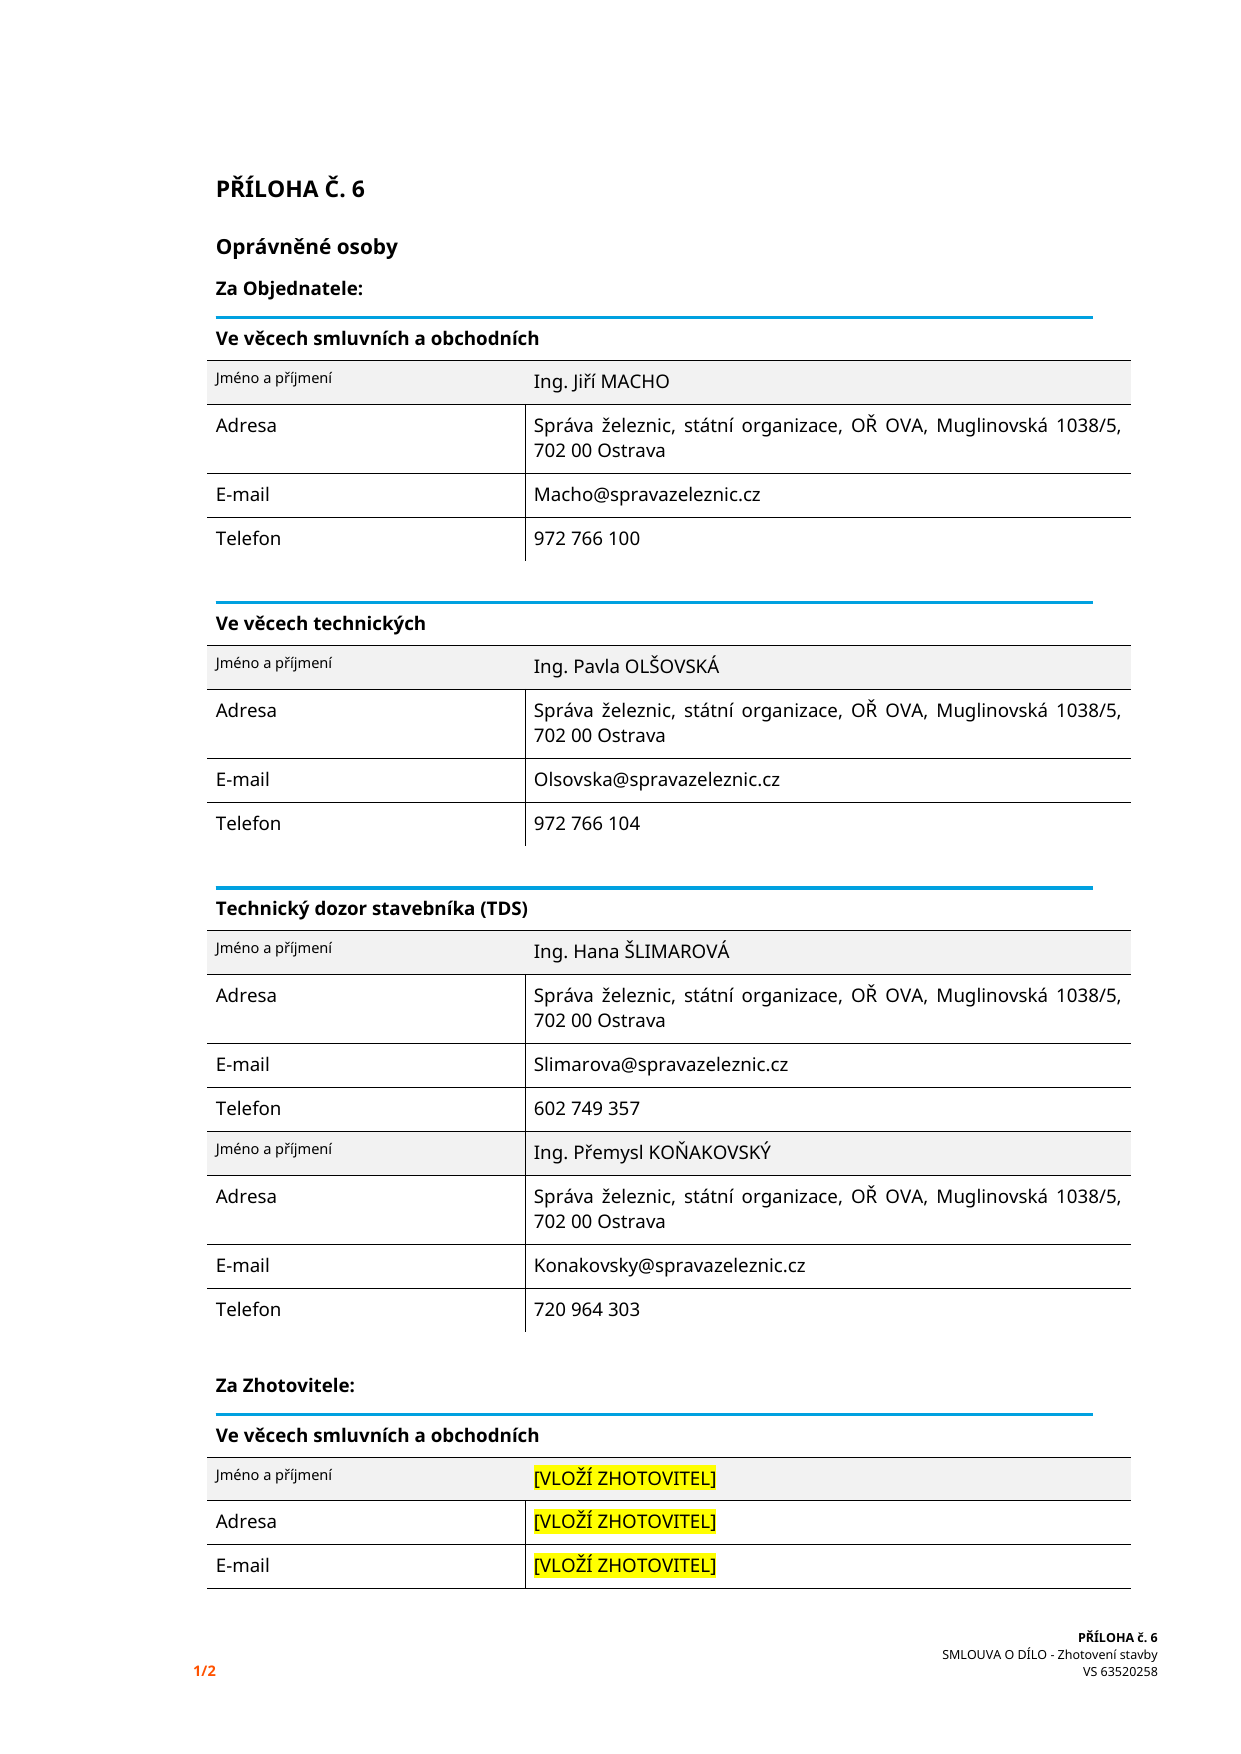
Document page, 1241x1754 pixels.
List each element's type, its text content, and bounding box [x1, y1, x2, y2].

table_cell Adresa [207, 1501, 525, 1544]
text Příloha č. 6 [216, 172, 1093, 204]
table_cell 972 766 100 [526, 518, 1131, 561]
table_cell Adresa [207, 405, 525, 473]
table_header Jméno a příjmení [207, 1458, 526, 1500]
table_cell Telefon [207, 518, 525, 561]
table_cell Konakovsky@spravazeleznic.cz [526, 1245, 1131, 1288]
table_cell Adresa [207, 975, 525, 1043]
table_cell 720 964 303 [526, 1289, 1131, 1332]
text Ve věcech technických [216, 604, 1093, 636]
table_header Jméno a příjmení [207, 361, 526, 404]
table_cell Macho@spravazeleznic.cz [526, 474, 1131, 517]
table_cell Telefon [207, 1088, 525, 1131]
table_cell [VLOŽÍ ZHOTOVITEL] [526, 1545, 1131, 1588]
table_header Ing. Pavla OLŠOVSKÁ [526, 646, 1131, 689]
table_cell 602 749 357 [526, 1088, 1131, 1131]
table_cell Adresa [207, 690, 525, 758]
table_header Jméno a příjmení [207, 646, 526, 689]
table_cell E-mail [207, 1245, 525, 1288]
table_cell 972 766 104 [526, 803, 1131, 846]
table_cell [VLOŽÍ ZHOTOVITEL] [526, 1501, 1131, 1544]
table_cell Telefon [207, 1289, 525, 1332]
table_cell Olsovska@spravazeleznic.cz [526, 759, 1131, 802]
table_cell Ing. Přemysl KOŇAKOVSKÝ [526, 1132, 1131, 1175]
table_cell E-mail [207, 474, 525, 517]
table_cell Jméno a příjmení [207, 1132, 525, 1175]
table_cell Správa železnic, státní organizace, OŘ OVA, Muglinovská 1038/5, 702 00 Ostrava [526, 690, 1131, 758]
text Za Zhotovitele: [216, 1372, 1093, 1398]
table_header [VLOŽÍ ZHOTOVITEL] [526, 1458, 1131, 1500]
table_cell E-mail [207, 1044, 525, 1087]
table_cell Slimarova@spravazeleznic.cz [526, 1044, 1131, 1087]
table_cell Správa železnic, státní organizace, OŘ OVA, Muglinovská 1038/5, 702 00 Ostrava [526, 975, 1131, 1043]
table_header Ing. Hana ŠLIMAROVÁ [526, 931, 1131, 974]
text Technický dozor stavebníka (TDS) [216, 890, 1093, 921]
text Ve věcech smluvních a obchodních [216, 1416, 1093, 1448]
table_cell Telefon [207, 803, 525, 846]
table_cell Správa železnic, státní organizace, OŘ OVA, Muglinovská 1038/5, 702 00 Ostrava [526, 1176, 1131, 1244]
table_cell E-mail [207, 1545, 525, 1588]
table_header Ing. Jiří MACHO [526, 361, 1131, 404]
text Oprávněné osoby [216, 232, 1093, 260]
text Za Objednatele: [216, 276, 1093, 301]
table_cell Správa železnic, státní organizace, OŘ OVA, Muglinovská 1038/5, 702 00 Ostrava [526, 405, 1131, 473]
table_cell E-mail [207, 759, 525, 802]
table_header Jméno a příjmení [207, 931, 526, 974]
table_cell Adresa [207, 1176, 525, 1244]
text Ve věcech smluvních a obchodních [216, 319, 1093, 351]
